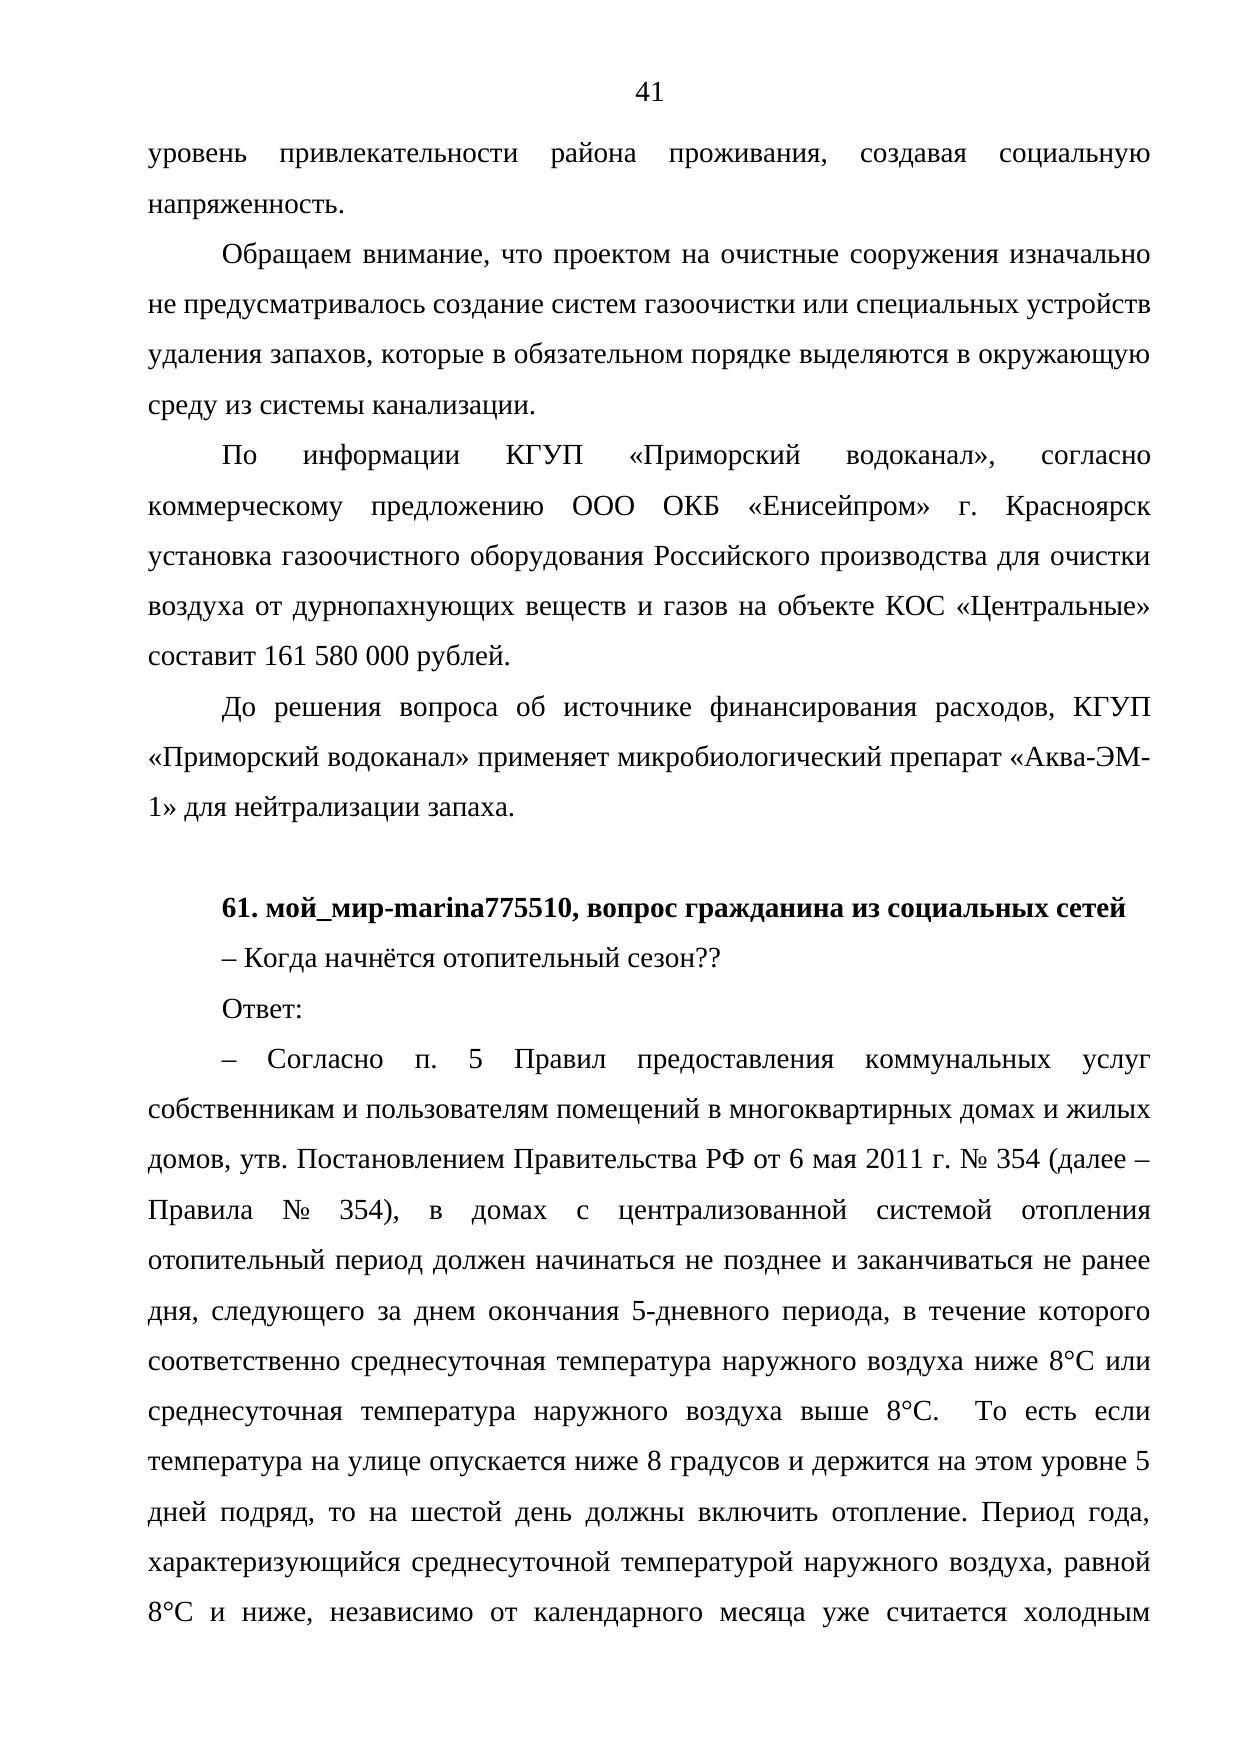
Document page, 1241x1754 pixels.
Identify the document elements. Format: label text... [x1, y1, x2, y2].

text По информации КГУП «Приморский водоканал», согласно коммерческому предложению ООО ОКБ «Енисейпром» г. Красноярск установка газоочистного оборудования Российского производства для очистки воздуха от дурнопахнующих веществ и газов на объекте КОС «Центральные» составит 161 580 000 рублей. [148, 437, 1152, 672]
text Обращаем внимание, что проектом на очистные сооружения изначально не предусматривалось создание систем газоочистки или специальных устройств удаления запахов, которые в обязательном порядке выделяются в окружающую среду из системы канализации. [148, 236, 1152, 421]
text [148, 1041, 1152, 1628]
text Ответ: [148, 991, 1152, 1024]
text – Когда начнётся отопительный сезон?? [148, 940, 1152, 974]
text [148, 135, 1152, 219]
text До решения вопроса об источнике финансирования расходов, КГУП «Приморский водоканал» применяет микробиологический препарат «Аква-ЭМ-1» для нейтрализации запаха. [148, 689, 1152, 823]
text 61. мой_мир-marina775510, вопрос гражданина из социальных сетей [148, 890, 1152, 924]
